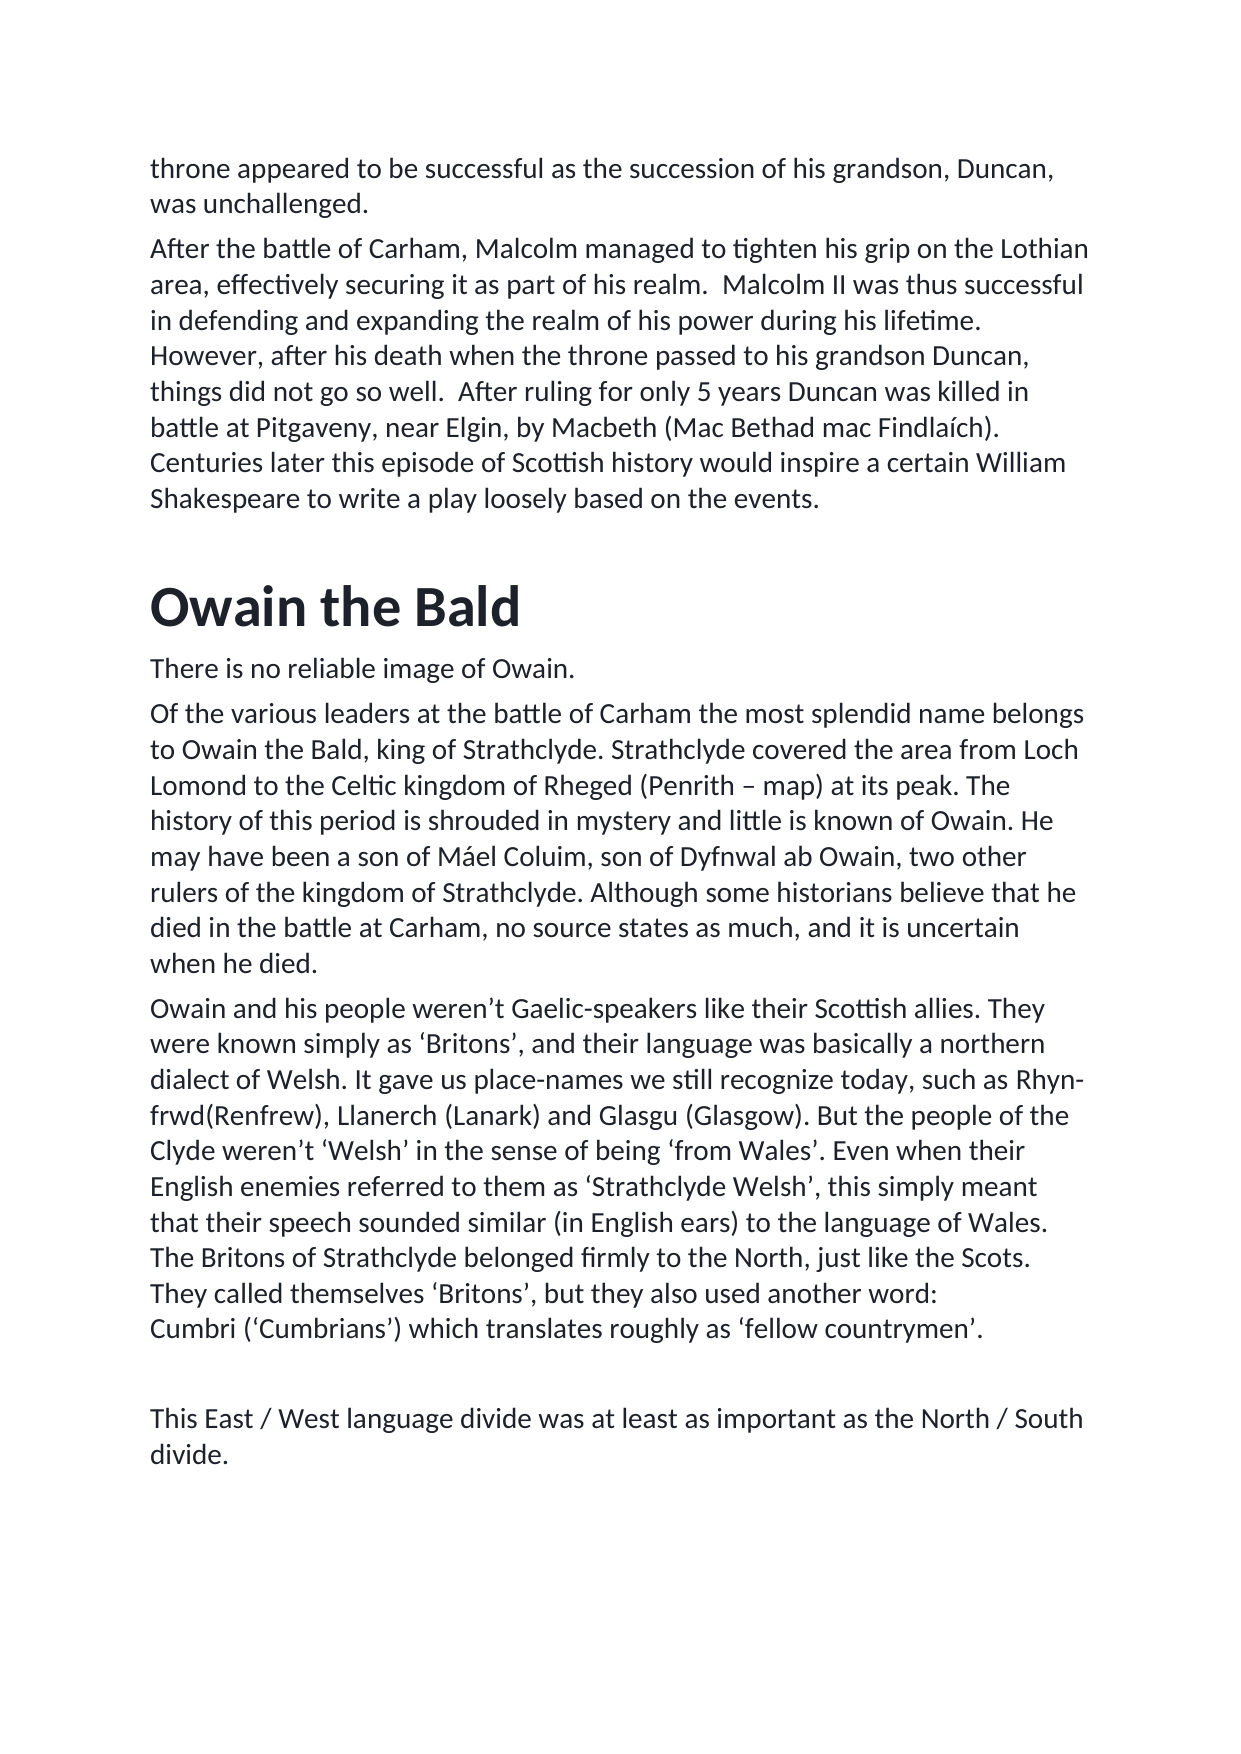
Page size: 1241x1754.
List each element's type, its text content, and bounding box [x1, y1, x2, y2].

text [150, 150, 1090, 221]
text After the battle of Carham, Malcolm managed to tighten his grip on the Lothian area, effectively securing it as part of his realm. Malcolm II was thus successful in defending and expanding the realm of his power during his lifetime. However, after his death when the throne passed to his grandson Duncan, things did not go so well. After ruling for only 5 years Duncan was killed in battle at Pitgaveny, near Elgin, by Macbeth (Mac Bethad mac Findlaích). Centuries later this episode of Scottish history would inspire a certain William Shakespeare to write a play loosely based on the events. [150, 231, 1090, 516]
text There is no reliable image of Owain. [150, 651, 1090, 686]
text Owain the Bald [150, 570, 1090, 641]
text This East / West language divide was at least as important as the North / South divide. [150, 1401, 1090, 1472]
text Of the various leaders at the battle of Carham the most splendid name belongs to Owain the Bald, king of Strathclyde. Strathclyde covered the area from Loch Lomond to the Celtic kingdom of Rheged (Penrith – map) at its peak. The history of this period is shrouded in mystery and little is known of Owain. He may have been a son of Máel Coluim, son of Dyfnwal ab Owain, two other rulers of the kingdom of Strathclyde. Although some historians believe that he died in the battle at Carham, no source states as much, and it is uncertain when he died. [150, 696, 1090, 981]
text Owain and his people weren’t Gaelic-speakers like their Scottish allies. They were known simply as ‘Britons’, and their language was basically a northern dialect of Welsh. It gave us place-names we still recognize today, such as Rhyn-frwd(Renfrew), Llanerch (Lanark) and Glasgu (Glasgow). But the people of the Clyde weren’t ‘Welsh’ in the sense of being ‘from Wales’. Even when their English enemies referred to them as ‘Strathclyde Welsh’, this simply meant that their speech sounded similar (in English ears) to the language of Wales. The Britons of Strathclyde belonged firmly to the North, just like the Scots. They called themselves ‘Britons’, but they also used another word: Cumbri (‘Cumbrians’) which translates roughly as ‘fellow countrymen’. [150, 990, 1090, 1346]
